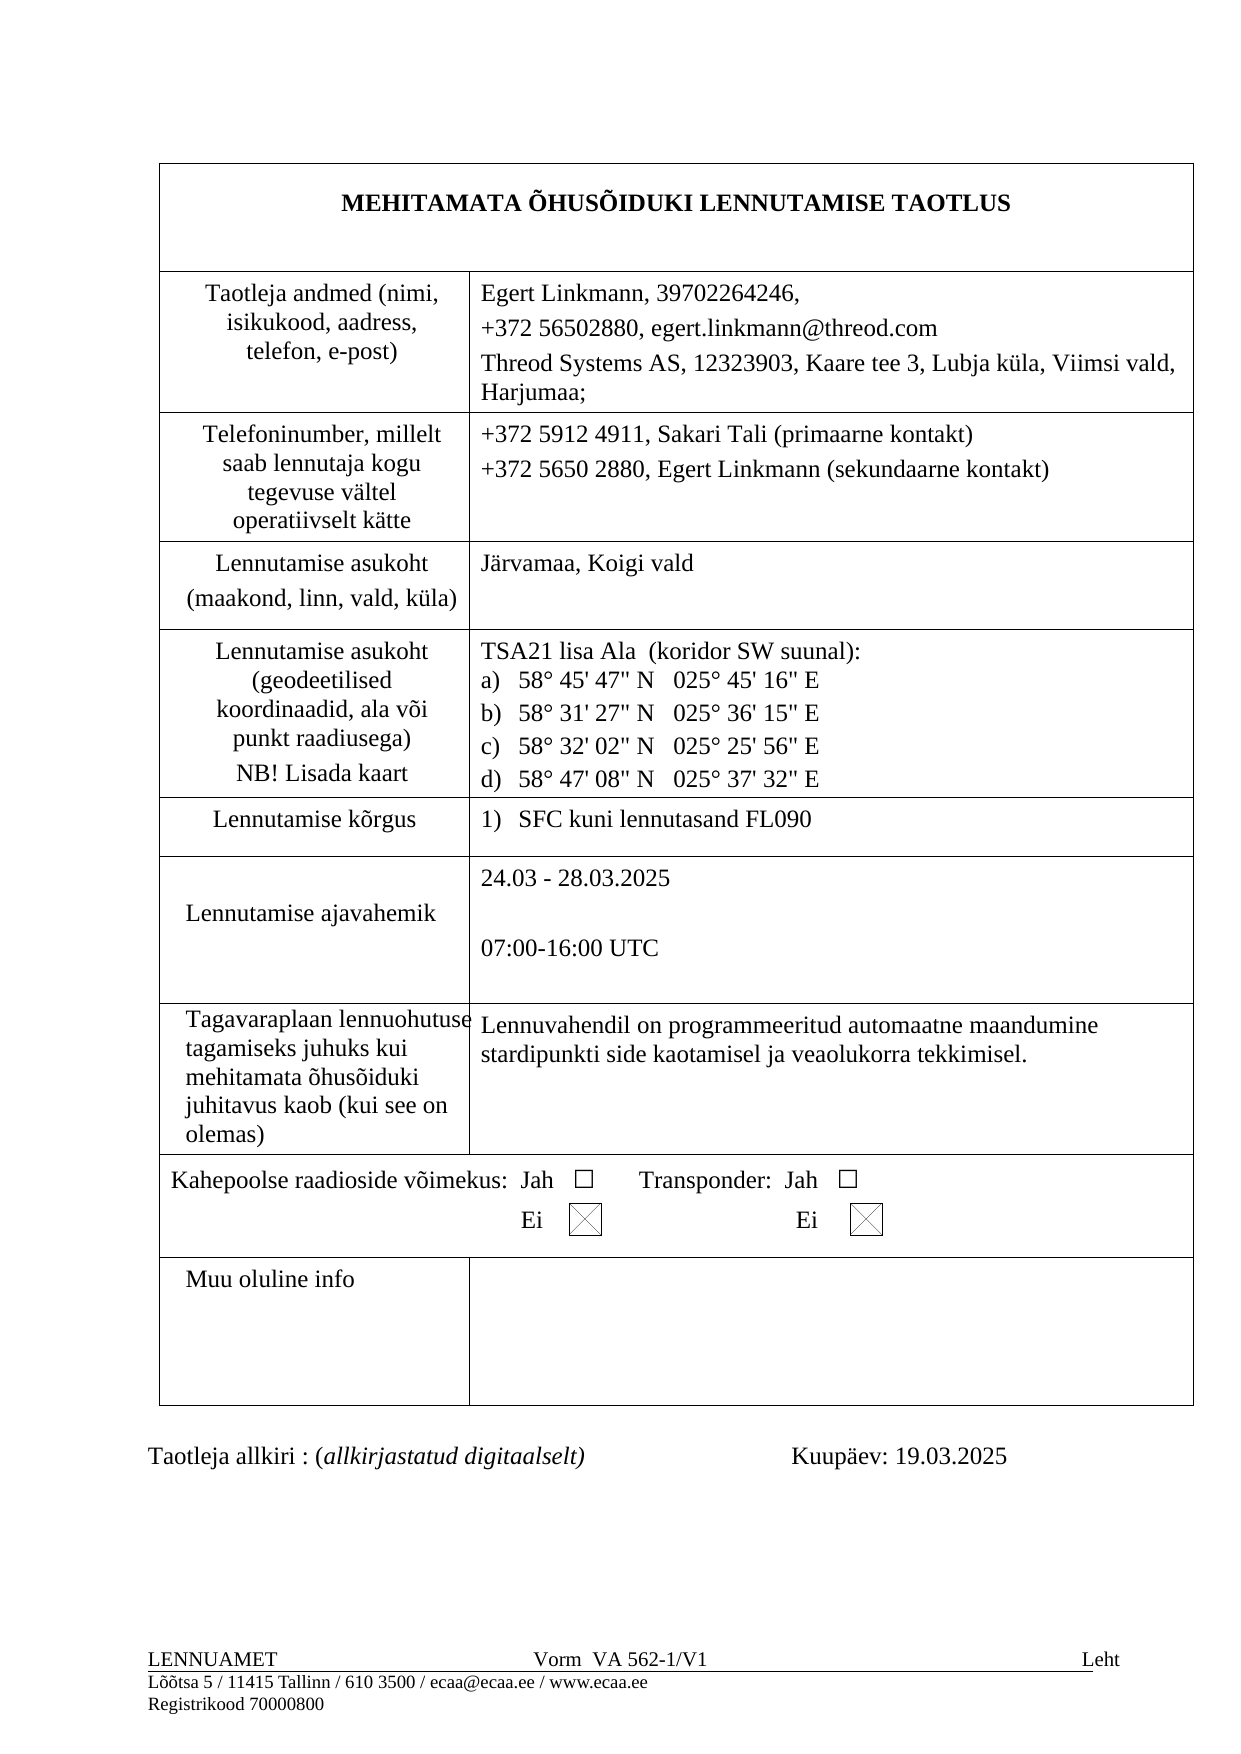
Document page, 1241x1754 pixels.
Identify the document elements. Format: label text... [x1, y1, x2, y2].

table_cell Egert Linkmann, 39702264246, +372 56502880, egert.linkmann@threod.com Threod Systems AS, 12323903, Kaare tee 3, Lubja küla, Viimsi vald, Harjumaa; [470, 272, 1193, 412]
table_cell Lennutamise kõrgus [160, 798, 469, 856]
table_cell +372 5912 4911, Sakari Tali (primaarne kontakt) +372 5650 2880, Egert Linkmann (sekundaarne kontakt) [470, 413, 1193, 541]
table_cell [470, 1258, 1193, 1404]
table_header MEHITAMATA ÕHUSÕIDUKI LENNUTAMISE TAOTLUS [160, 164, 1193, 271]
table_header Kuupäev: [791, 1434, 1120, 1476]
table_cell Lennutamise ajavahemik [160, 857, 469, 1003]
table_cell SFC kuni lennutasand FL090 [470, 798, 1193, 856]
table_cell Telefoninumber, millelt saab lennutaja kogu tegevuse vältel operatiivselt kätte [160, 413, 469, 541]
table_cell TSA21 lisa Ala (koridor SW suunal): 58° 45' 47" N 025° 45' 16" E 58° 31' 27" N 025° 36' 15" E 58° 32' 02" N 025° 25' 56" E 58° 47' 08" N 025° 37' 32" E [470, 630, 1193, 797]
table_cell Tagavaraplaan lennuohutuse tagamiseks juhuks kui mehitamata õhusõiduki juhitavus kaob (kui see on olemas) [160, 1004, 469, 1154]
table_cell Lennutamise asukoht (geodeetilised koordinaadid, ala või punkt raadiusega) NB! Lisada kaart [160, 630, 469, 797]
table_header Taotleja allkiri : (allkirjastatud digitaalselt) [148, 1434, 791, 1476]
table_cell Lennuvahendil on programmeeritud automaatne maandumine stardipunkti side kaotamisel ja veaolukorra tekkimisel. [470, 1004, 1193, 1154]
table_cell Järvamaa, Koigi vald [470, 542, 1193, 629]
table_cell Muu oluline info [160, 1258, 469, 1404]
table_cell Taotleja andmed (nimi, isikukood, aadress, telefon, e-post) [160, 272, 469, 412]
table_cell Lennutamise asukoht (maakond, linn, vald, küla) [160, 542, 469, 629]
table_cell 24.03 - 28.03.2025 07:00-16:00 UTC [470, 857, 1193, 1003]
table_cell Kahepoolse raadioside võimekus: Jah ☐ Transponder: Jah ☐ Ei Ei [160, 1155, 1193, 1257]
